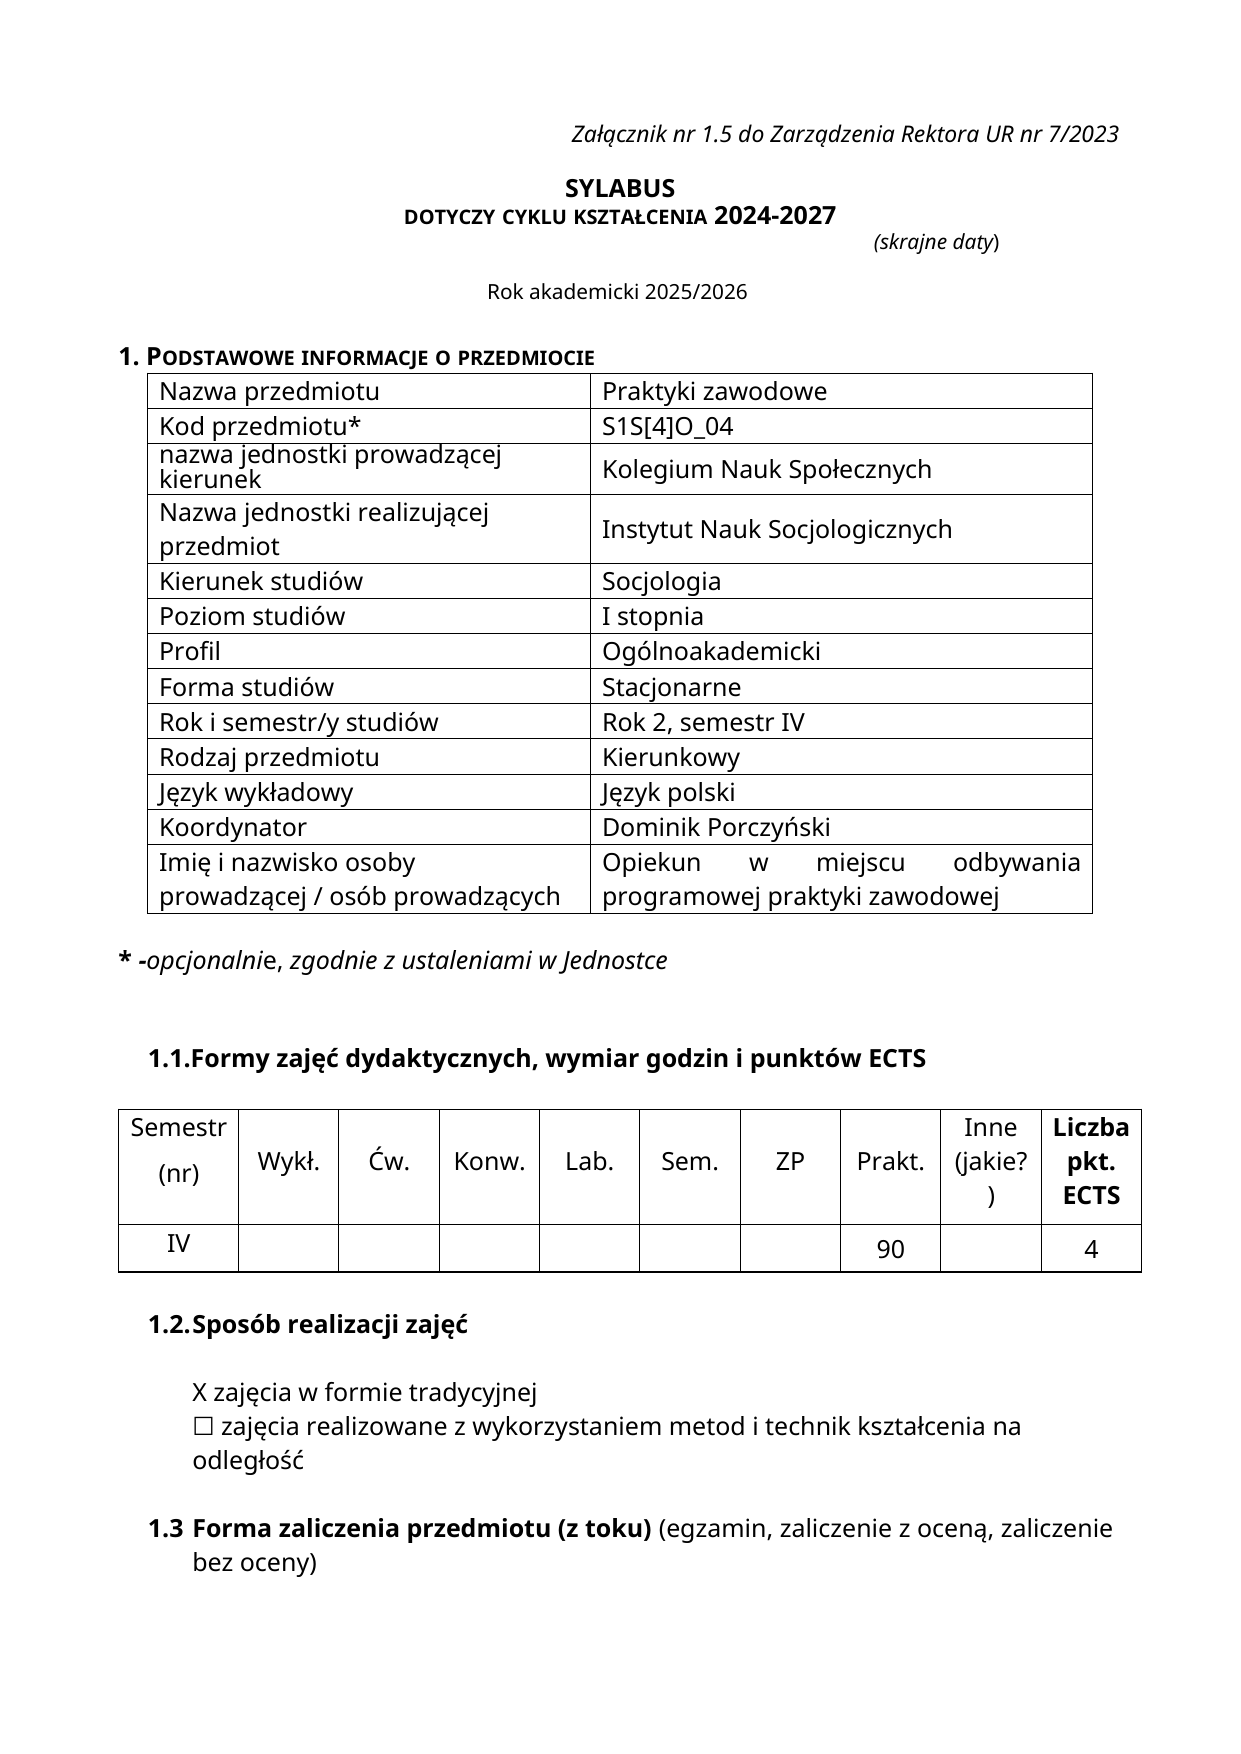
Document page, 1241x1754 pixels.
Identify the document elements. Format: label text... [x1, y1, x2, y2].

table_cell Kierunkowy [591, 739, 1092, 773]
text 1. Podstawowe informacje o przedmiocie [118, 338, 1122, 372]
text dotyczy cyklu kształcenia 2024-2027 [118, 204, 1122, 229]
table_cell Dominik Porczyński [591, 810, 1092, 844]
table_cell Socjologia [591, 564, 1092, 598]
table_cell 90 [841, 1225, 940, 1271]
table_cell Język wykładowy [148, 775, 590, 808]
table_header Ćw. [339, 1110, 439, 1224]
text * -opcjonalnie, zgodnie z ustaleniami w Jednostce [118, 943, 1122, 977]
table_cell Profil [148, 634, 590, 668]
table_cell [239, 1225, 338, 1271]
text (skrajne daty) [192, 229, 1122, 254]
table_cell I stopnia [591, 599, 1092, 633]
table_cell Poziom studiów [148, 599, 590, 633]
text Załącznik nr 1.5 do Zarządzenia Rektora UR nr 7/2023 [118, 118, 1122, 149]
table_cell Nazwa jednostki realizującej przedmiot [148, 495, 590, 563]
text 1.1.Formy zajęć dydaktycznych, wymiar godzin i punktów ECTS [148, 1040, 1122, 1074]
table_cell Instytut Nauk Socjologicznych [591, 495, 1092, 563]
table_cell [440, 1225, 539, 1271]
table_header Inne (jakie?) [941, 1110, 1041, 1224]
text X zajęcia w formie tradycyjnej [192, 1374, 1122, 1409]
table_cell Ogólnoakademicki [591, 634, 1092, 668]
table_header Nazwa przedmiotu [148, 374, 590, 407]
table_cell Kolegium Nauk Społecznych [591, 444, 1092, 494]
table_cell Rok 2, semestr IV [591, 704, 1092, 738]
table_cell Imię i nazwisko osoby prowadzącej / osób prowadzących [148, 845, 590, 913]
text Rok akademicki 2025/2026 [118, 279, 1122, 304]
text SYLABUS [118, 170, 1122, 204]
table_cell [941, 1225, 1041, 1271]
table_cell Opiekun w miejscu odbywania programowej praktyki zawodowej [591, 845, 1092, 913]
table_cell Rodzaj przedmiotu [148, 739, 590, 773]
table_header Semestr (nr) [119, 1110, 238, 1224]
table_cell Kod przedmiotu* [148, 409, 590, 443]
table_header ZP [741, 1110, 840, 1224]
table_cell IV [119, 1225, 238, 1271]
table_header Lab. [540, 1110, 639, 1224]
table_cell nazwa jednostki prowadzącej kierunek [148, 444, 590, 494]
table_cell Język polski [591, 775, 1092, 808]
table_cell Stacjonarne [591, 669, 1092, 703]
text 1.2. Sposób realizacji zajęć [148, 1306, 1122, 1341]
text ☐ zajęcia realizowane z wykorzystaniem metod i technik kształcenia na odległość [192, 1409, 1122, 1477]
text 1.3 Forma zaliczenia przedmiotu (z toku) (egzamin, zaliczenie z oceną, zaliczenie bez oceny) [148, 1511, 1122, 1579]
table_header Praktyki zawodowe [591, 374, 1092, 407]
table_cell 4 [1042, 1225, 1141, 1271]
table_cell [540, 1225, 639, 1271]
table_cell [741, 1225, 840, 1271]
table_header Konw. [440, 1110, 539, 1224]
table_header Prakt. [841, 1110, 940, 1224]
table_cell [640, 1225, 740, 1271]
table_header Liczba pkt. ECTS [1042, 1110, 1141, 1224]
table_cell Rok i semestr/y studiów [148, 704, 590, 738]
table_cell S1S[4]O_04 [591, 409, 1092, 443]
table_cell Koordynator [148, 810, 590, 844]
table_cell Kierunek studiów [148, 564, 590, 598]
table_header Wykł. [239, 1110, 338, 1224]
table_cell [339, 1225, 439, 1271]
table_header Sem. [640, 1110, 740, 1224]
table_cell Forma studiów [148, 669, 590, 703]
